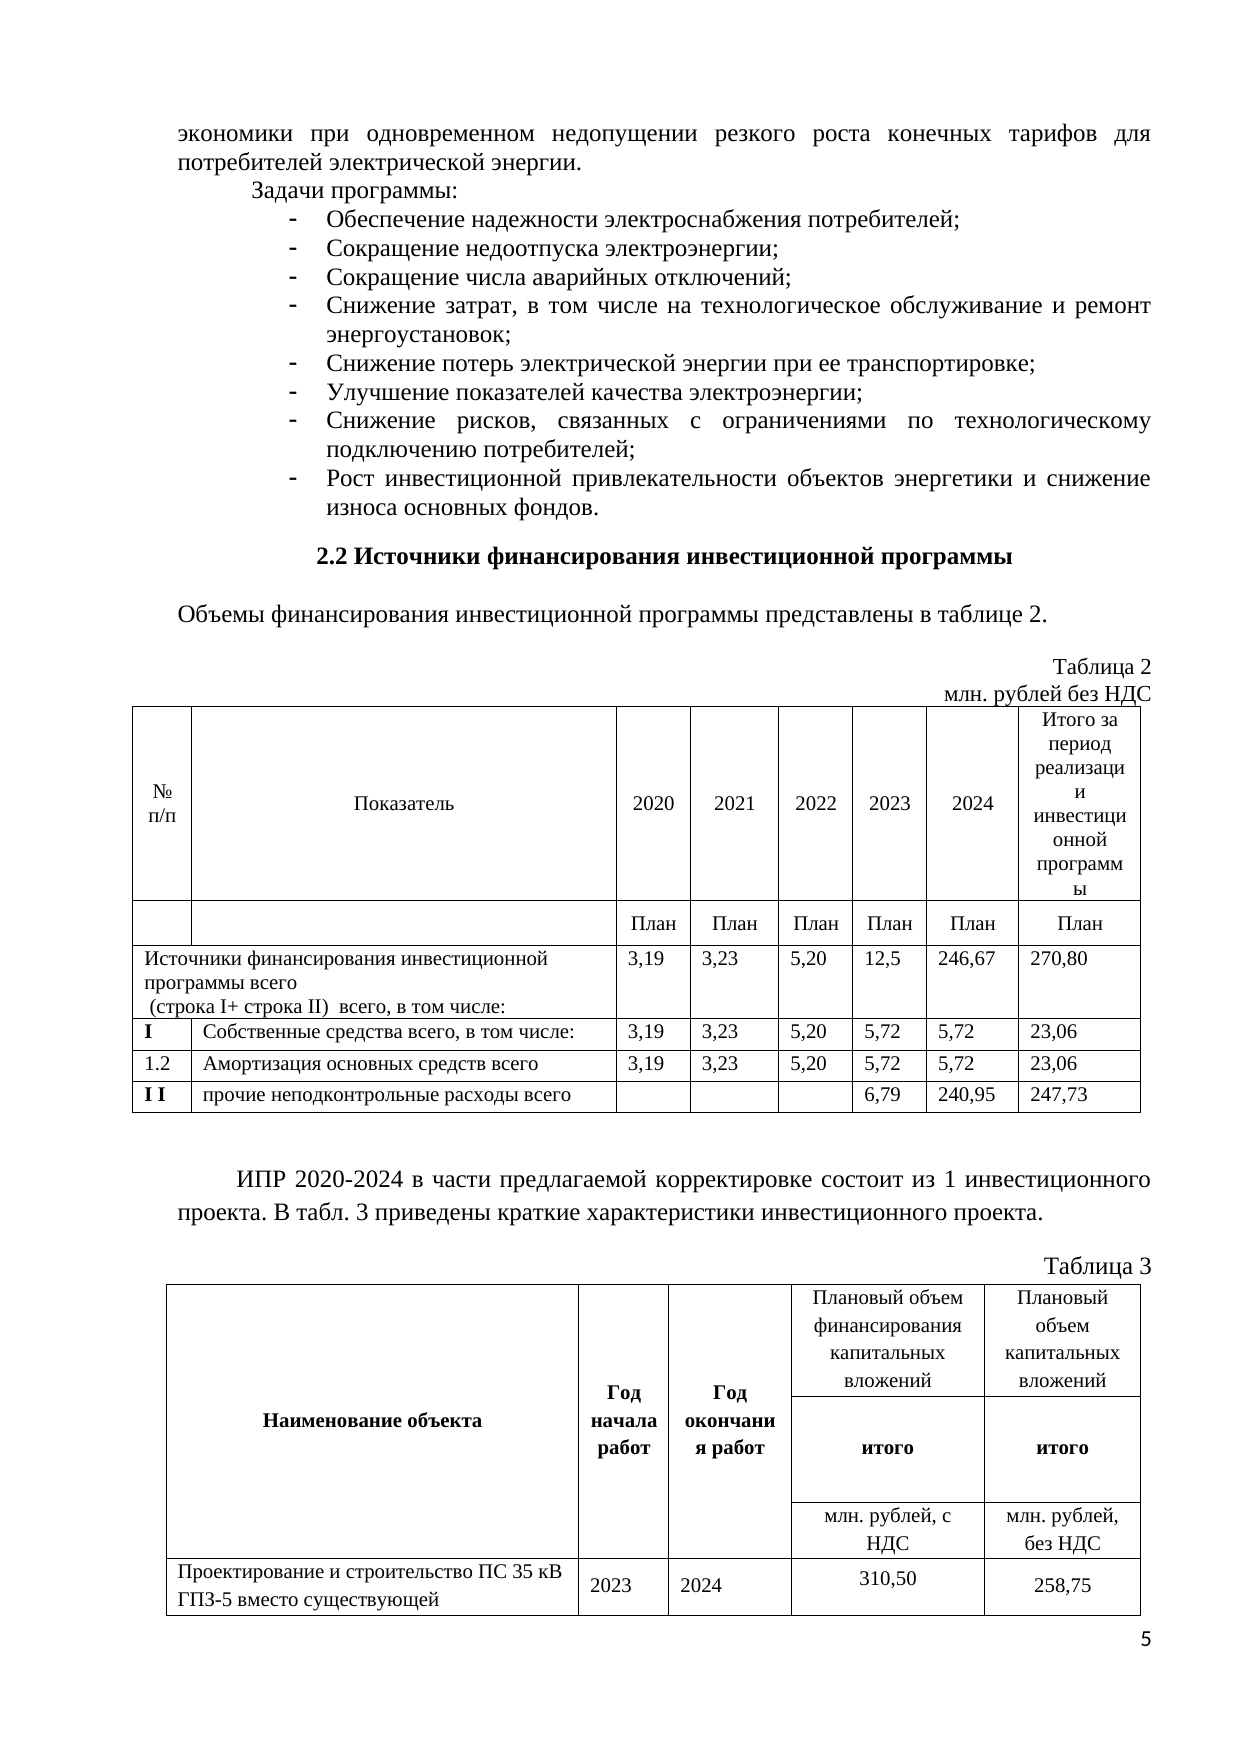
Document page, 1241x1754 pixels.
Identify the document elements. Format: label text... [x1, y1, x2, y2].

text млн. рублей без НДС [177, 679, 1152, 706]
table_cell 5,72 [927, 1051, 1018, 1081]
text Таблица 2 [177, 653, 1152, 679]
table_cell 3,19 [617, 946, 690, 1018]
table_cell План [1019, 901, 1140, 945]
list Обеспечение надежности электроснабжения потребителей; [288, 204, 1152, 233]
table_header 2020 [617, 707, 690, 899]
list Сокращение числа аварийных отключений; [288, 262, 1152, 291]
table_cell План [779, 901, 852, 945]
text Таблица 3 [177, 1251, 1152, 1280]
table_header 2024 [927, 707, 1018, 899]
table_cell 23,06 [1019, 1019, 1140, 1049]
table_cell Амортизация основных средств всего [192, 1051, 616, 1081]
table_header № п/п [133, 707, 191, 899]
list Снижение потерь электрической энергии при ее транспортировке; [288, 348, 1152, 377]
list Сокращение недоотпуска электроэнергии; [288, 233, 1152, 262]
table_header 2023 [853, 707, 926, 899]
table_cell [779, 1082, 852, 1112]
table_cell 5,72 [853, 1019, 926, 1049]
table_header Плановый объем финансирования капитальных вложений [792, 1285, 984, 1396]
table_header Итого за период реализации инвестиционной программы [1019, 707, 1140, 899]
table_header Год окончания работ [669, 1285, 791, 1558]
table_header Плановый объем капитальных вложений [985, 1285, 1140, 1396]
table_cell 310,50 [792, 1559, 984, 1615]
table_header 2022 [779, 707, 852, 899]
table_cell млн. рублей, с НДС [792, 1503, 984, 1558]
table_cell [192, 901, 616, 945]
text ИПР 2020-2024 в части предлагаемой корректировке состоит из 1 инвестиционного проекта. В табл. 3 приведены краткие характеристики инвестиционного проекта. [177, 1164, 1152, 1226]
table_cell План [853, 901, 926, 945]
table_cell млн. рублей, без НДС [985, 1503, 1140, 1558]
list Снижение рисков, связанных с ограничениями по технологическому подключению потребителей; [288, 406, 1152, 463]
table_cell 3,23 [691, 1019, 778, 1049]
subtitle 2.2 Источники финансирования инвестиционной программы [177, 541, 1152, 570]
text Задачи программы: [177, 176, 1152, 204]
table_cell 258,75 [985, 1559, 1140, 1615]
list Рост инвестиционной привлекательности объектов энергетики и снижение износа основных фондов. [288, 463, 1152, 521]
table_cell прочие неподконтрольные расходы всего [192, 1082, 616, 1112]
table_cell 247,73 [1019, 1082, 1140, 1112]
table_cell Проектирование и строительство ПС 35 кВ ГПЗ-5 вместо существующей [167, 1559, 578, 1615]
table_header 2021 [691, 707, 778, 899]
table_cell 5,20 [779, 1019, 852, 1049]
table_cell 2024 [669, 1559, 791, 1615]
table_cell 6,79 [853, 1082, 926, 1112]
table_cell 1.2 [133, 1051, 191, 1081]
table_header Показатель [192, 707, 616, 899]
table_cell I [133, 1019, 191, 1049]
table_cell [691, 1082, 778, 1112]
list Снижение затрат, в том числе на технологическое обслуживание и ремонт энергоустановок; [288, 291, 1152, 348]
table_cell 3,19 [617, 1019, 690, 1049]
table_cell [133, 901, 191, 945]
table_cell 246,67 [927, 946, 1018, 1018]
table_cell 3,19 [617, 1051, 690, 1081]
table_cell Источники финансирования инвестиционной программы всего (строка I+ строка II) всего, в том числе: [133, 946, 616, 1018]
table_cell План [927, 901, 1018, 945]
text Объемы финансирования инвестиционной программы представлены в таблице 2. [177, 599, 1152, 628]
table_cell План [617, 901, 690, 945]
table_cell 3,23 [691, 1051, 778, 1081]
table_cell 3,23 [691, 946, 778, 1018]
table_header Год начала работ [579, 1285, 668, 1558]
table_cell 5,72 [927, 1019, 1018, 1049]
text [177, 118, 1152, 176]
table_cell Собственные средства всего, в том числе: [192, 1019, 616, 1049]
table_cell 5,72 [853, 1051, 926, 1081]
table_cell 12,5 [853, 946, 926, 1018]
table_cell 23,06 [1019, 1051, 1140, 1081]
table_cell 5,20 [779, 946, 852, 1018]
table_cell План [691, 901, 778, 945]
table_cell итого [985, 1397, 1140, 1502]
list Улучшение показателей качества электроэнергии; [288, 377, 1152, 406]
table_cell 5,20 [779, 1051, 852, 1081]
table_cell I I [133, 1082, 191, 1112]
table_cell 270,80 [1019, 946, 1140, 1018]
table_cell итого [792, 1397, 984, 1502]
table_cell 2023 [579, 1559, 668, 1615]
table_cell 240,95 [927, 1082, 1018, 1112]
table_header Наименование объекта [167, 1285, 578, 1558]
table_cell [617, 1082, 690, 1112]
